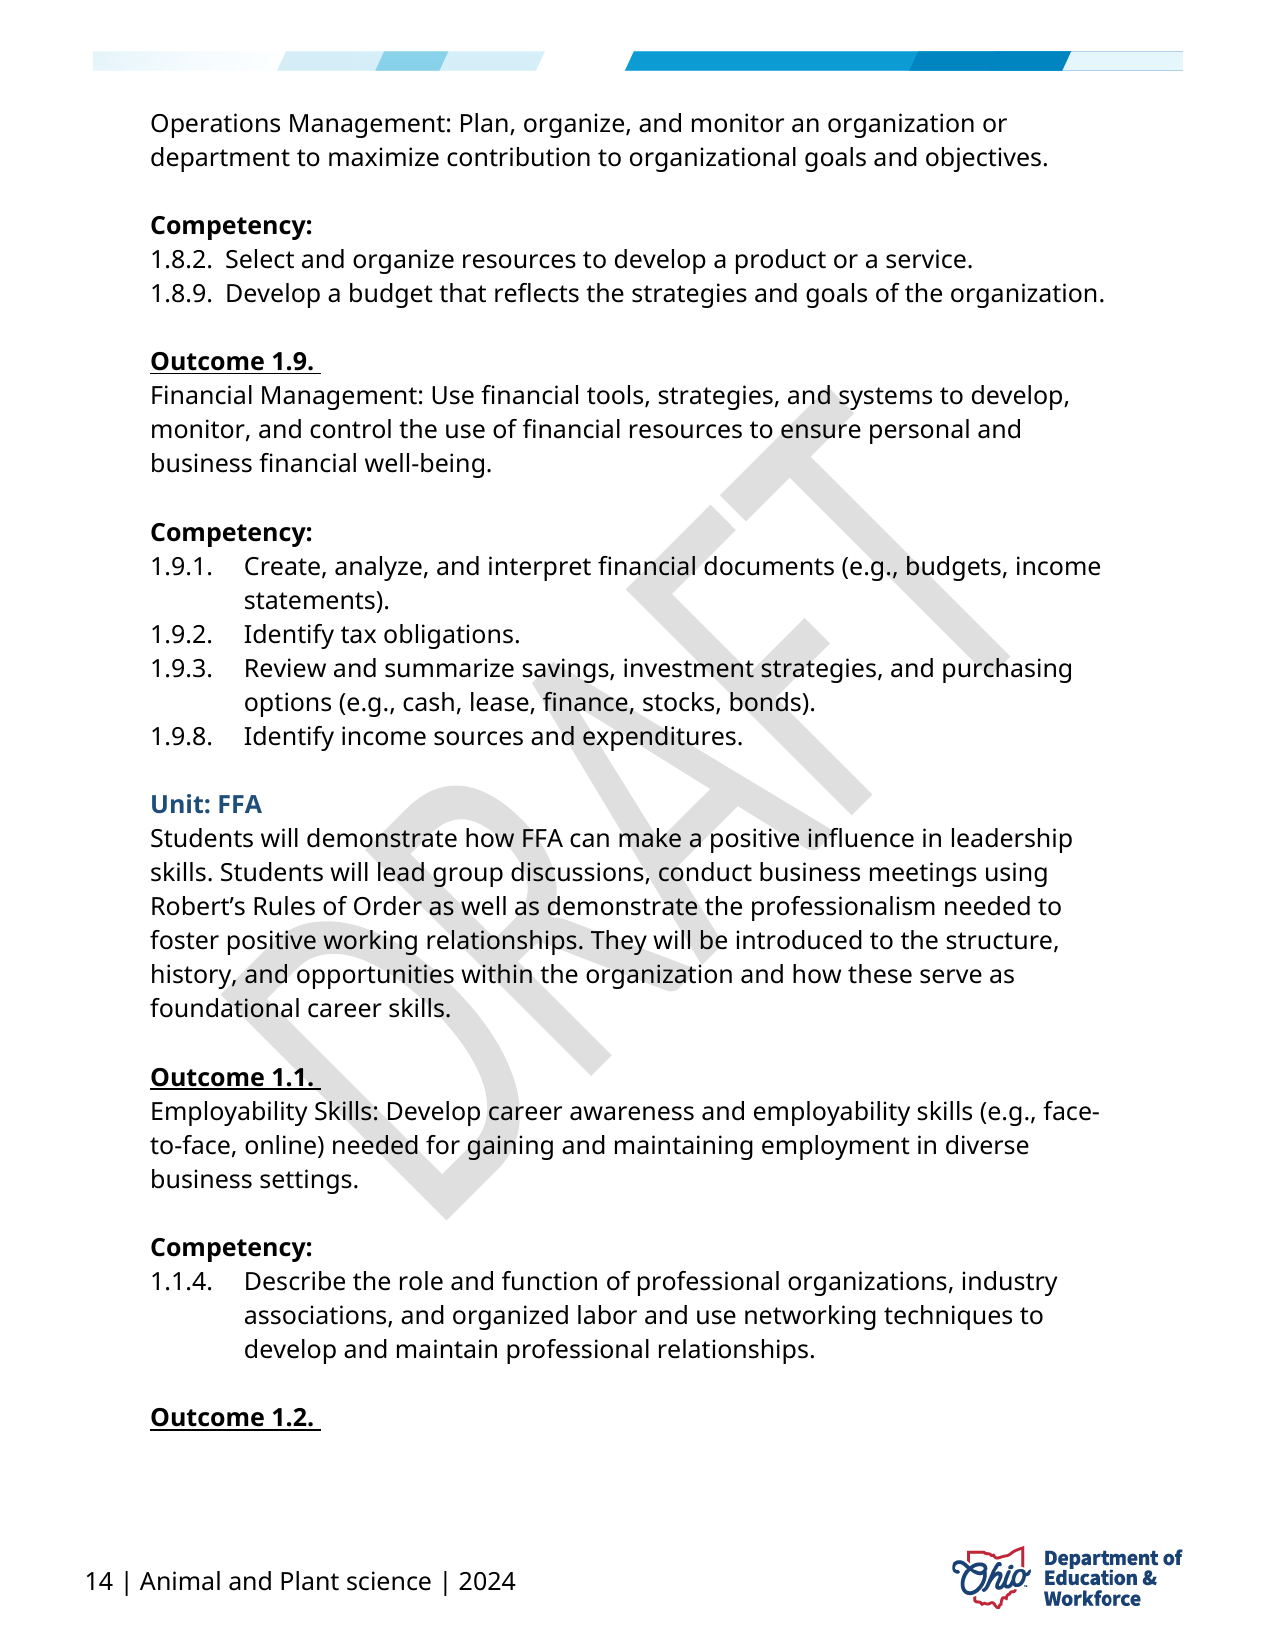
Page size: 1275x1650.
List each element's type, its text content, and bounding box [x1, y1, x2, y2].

picture [8, 19, 1267, 1647]
text 1.9.8. Identify income sources and expenditures. [150, 718, 1125, 753]
text Operations Management: Plan, organize, and monitor an organization or department to maximize contribution to organizational goals and objectives. [150, 105, 1125, 173]
text Outcome 1.2. [150, 1400, 1125, 1434]
text 1.9.2. Identify tax obligations. [150, 616, 1125, 650]
text Employability Skills: Develop career awareness and employability skills (e.g., face-to-face, online) needed for gaining and maintaining employment in diverse business settings. [150, 1093, 1125, 1195]
text 1.8.9. Develop a budget that reflects the strategies and goals of the organization. [150, 276, 1125, 310]
text Students will demonstrate how FFA can make a positive influence in leadership skills. Students will lead group discussions, conduct business meetings using Robert’s Rules of Order as well as demonstrate the professionalism needed to foster positive working relationships. They will be introduced to the structure, history, and opportunities within the organization and how these serve as foundational career skills. [150, 821, 1125, 1025]
text 1.1.4. Describe the role and function of professional organizations, industry associations, and organized labor and use networking techniques to develop and maintain professional relationships. [150, 1263, 1125, 1366]
text 1.9.3. Review and summarize savings, investment strategies, and purchasing options (e.g., cash, lease, finance, stocks, bonds). [150, 650, 1125, 718]
text Outcome 1.1. [150, 1059, 1125, 1093]
text Unit: FFA [150, 787, 1125, 821]
text Competency: [150, 1229, 1125, 1263]
text Competency: [150, 208, 1125, 242]
text 1.8.2. Select and organize resources to develop a product or a service. [150, 242, 1125, 276]
text Outcome 1.9. [150, 344, 1125, 378]
text Financial Management: Use financial tools, strategies, and systems to develop, monitor, and control the use of financial resources to ensure personal and business financial well-being. [150, 378, 1125, 480]
text Competency: [150, 514, 1125, 548]
text 1.9.1. Create, analyze, and interpret financial documents (e.g., budgets, income statements). [150, 548, 1125, 616]
